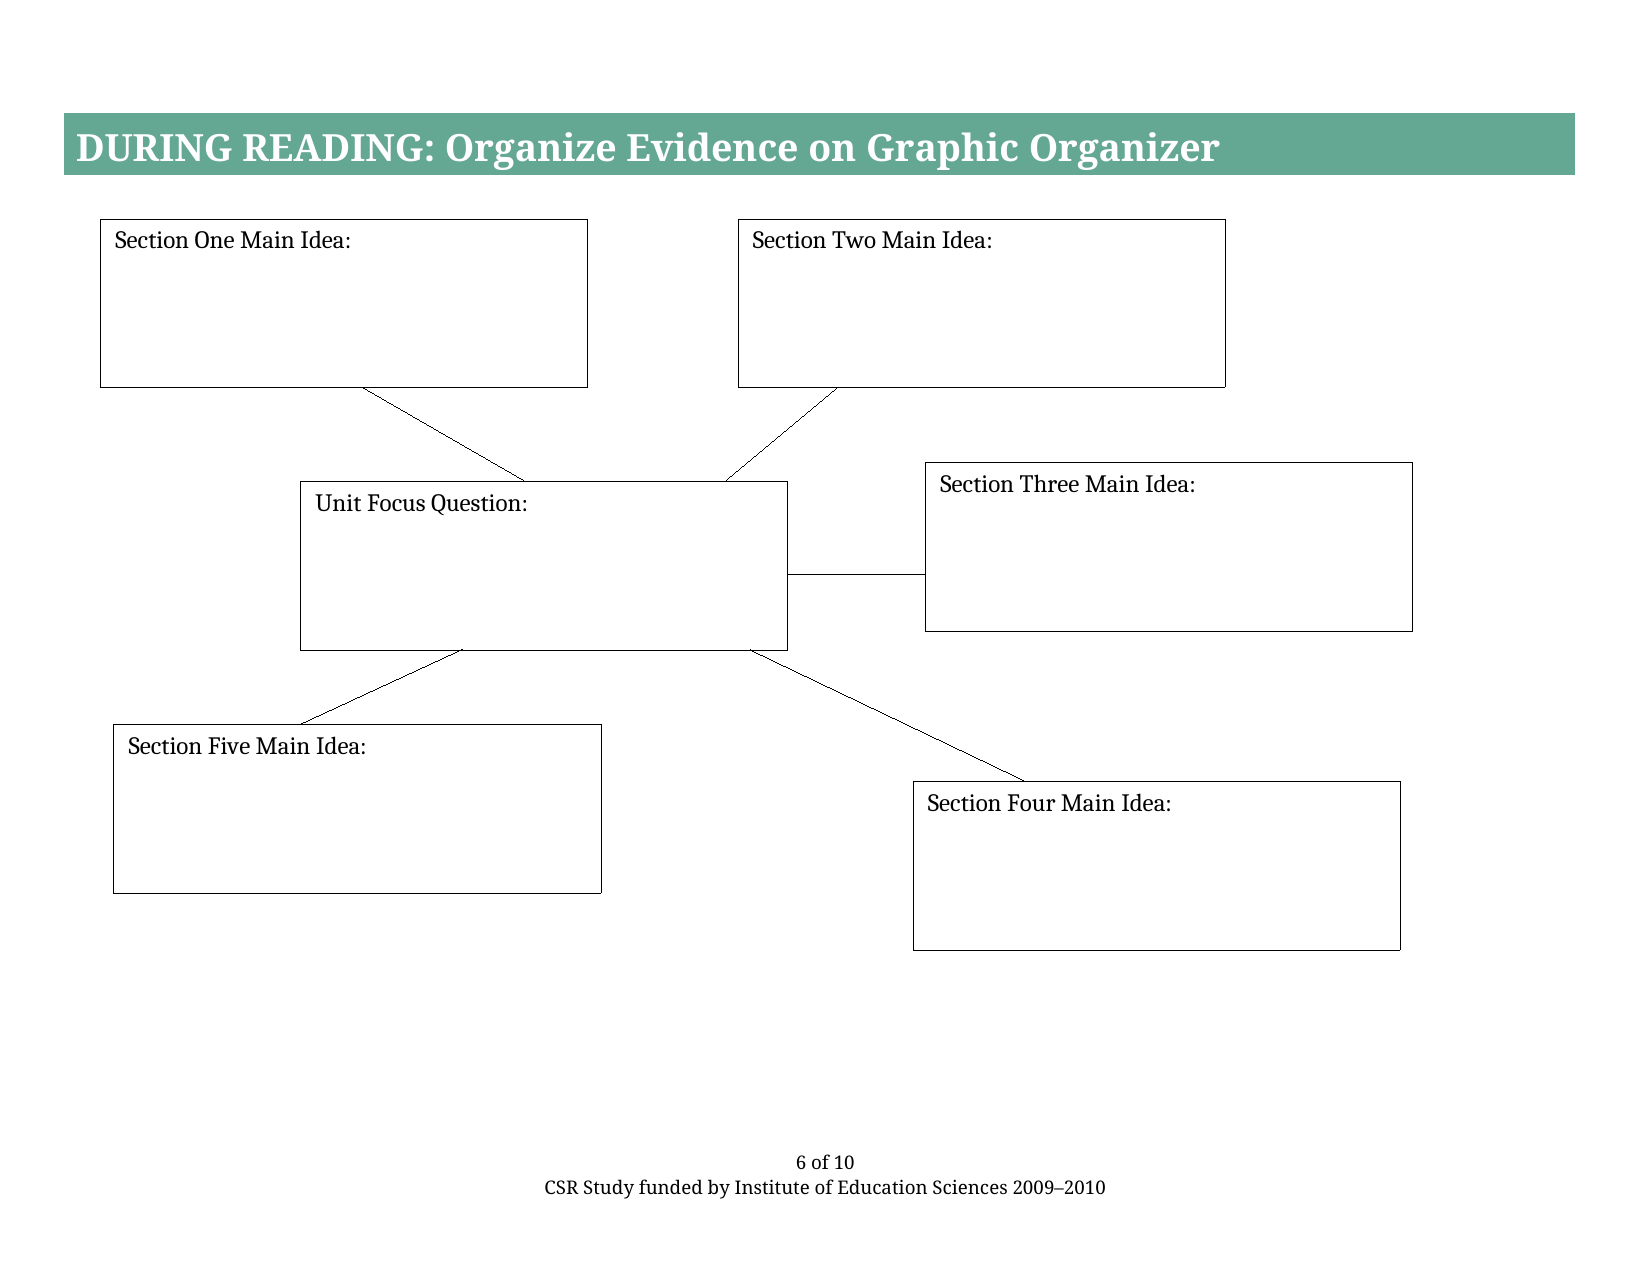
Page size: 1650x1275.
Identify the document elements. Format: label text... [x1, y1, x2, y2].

table_cell [64, 175, 1575, 1025]
table_header DURING : Organize Evidence on Graphic Organizer [64, 113, 1575, 175]
